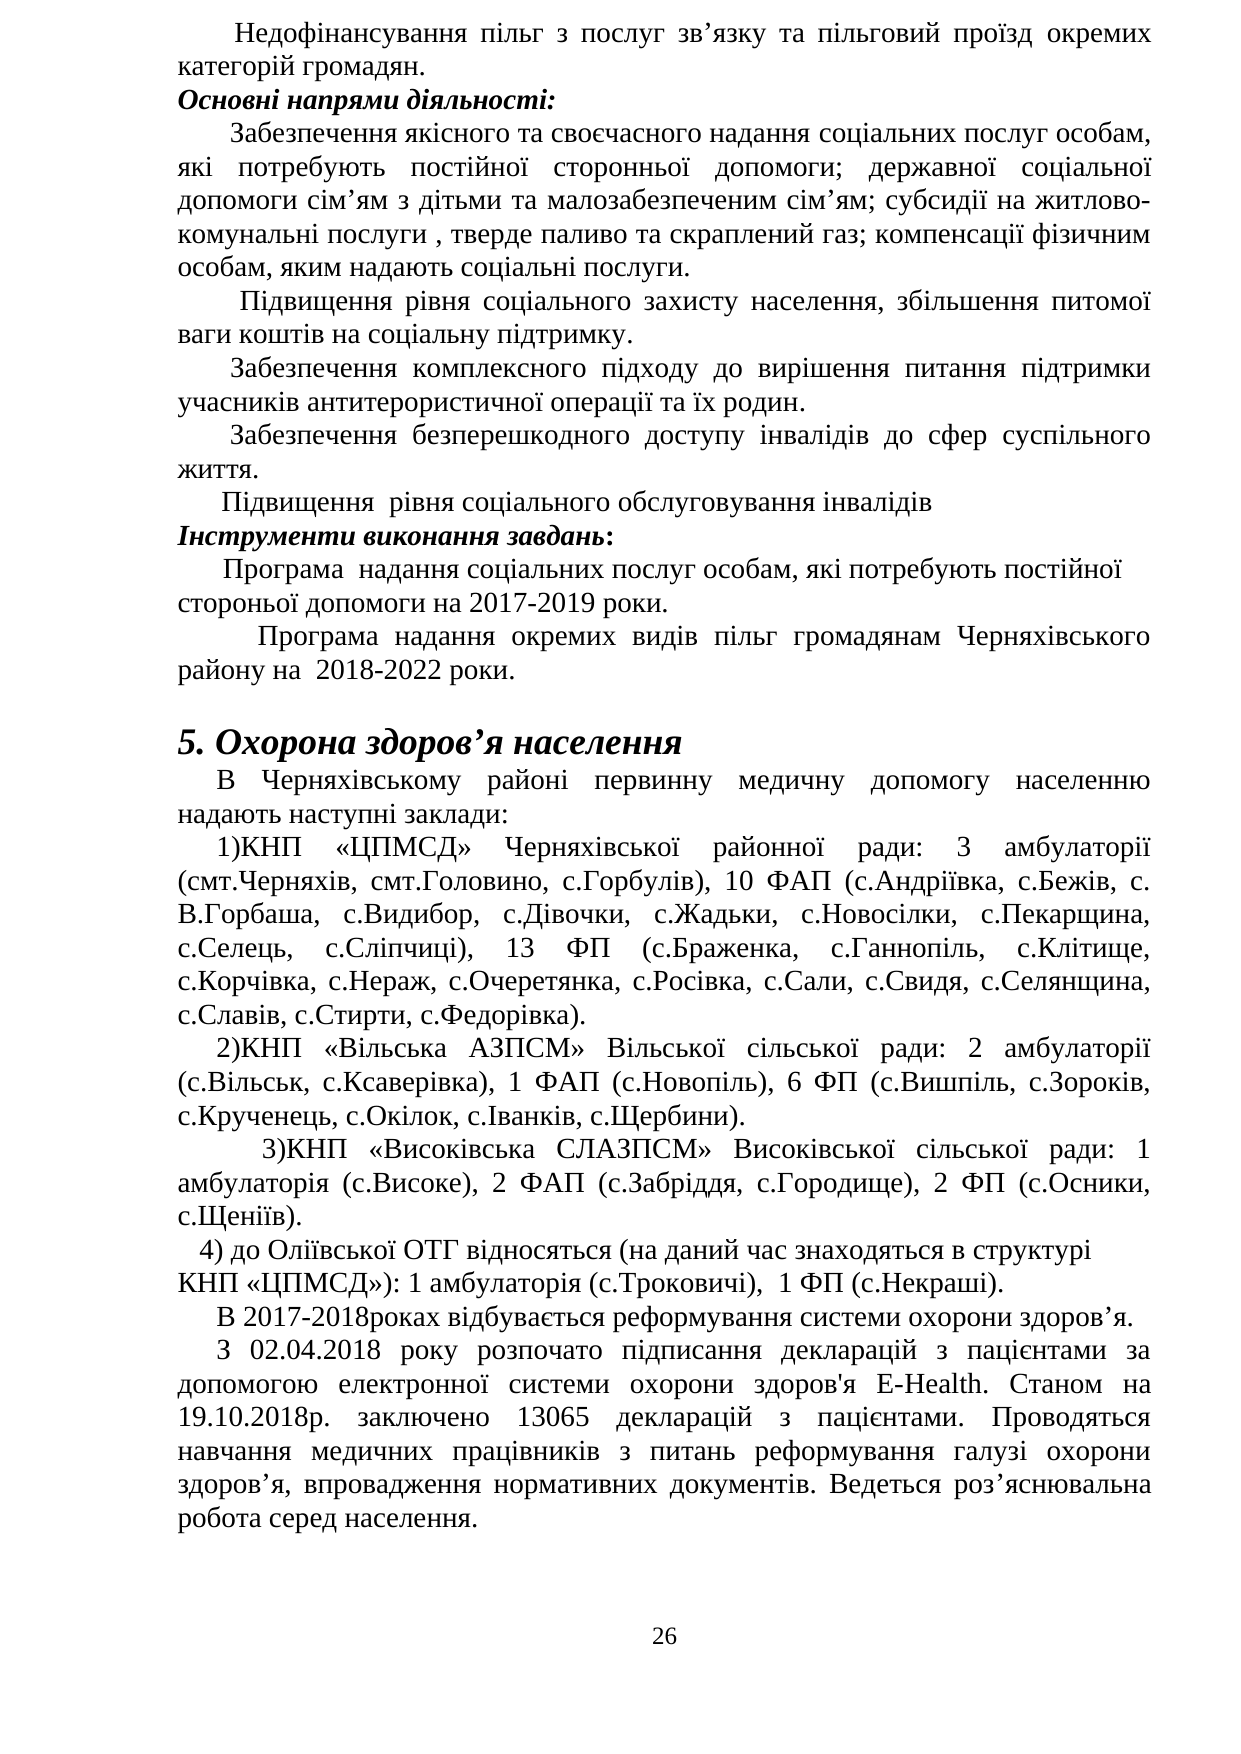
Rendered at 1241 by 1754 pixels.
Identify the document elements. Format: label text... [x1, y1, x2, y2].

text 5. Охорона здоров’я населення [177, 719, 1152, 762]
text стороньої допомоги на 2017-2019 роки. [177, 585, 1152, 618]
text 4) до Оліївської ОТГ відносяться (на даний час знаходяться в структурі КНП «ЦПМСД»): 1 амбулаторія (с.Троковичі), 1 ФП (с.Некраші). [177, 1232, 1152, 1299]
text Програма надання соціальних послуг особам, які потребують постійної [193, 551, 1152, 585]
text Програма надання окремих видів пільг громадянам Черняхівського району на 2018-2022 роки. [177, 618, 1152, 686]
text 3)КНП «Високівська СЛАЗПСМ» Високівської сільської ради: 1 амбулаторія (с.Високе), 2 ФАП (с.Забріддя, с.Городище), 2 ФП (с.Осники, с.Щеніїв). [177, 1131, 1152, 1232]
text Забезпечення якісного та своєчасного надання соціальних послуг особам, які потребують постійної сторонньої допомоги; державної соціальної допомоги сім’ям з дітьми та малозабезпеченим сім’ям; субсидії на житлово-комунальні послуги , тверде паливо та скраплений газ; компенсації фізичним особам, яким надають соціальні послуги. [177, 115, 1152, 283]
text Підвищення рівня соціального захисту населення, збільшення питомої ваги коштів на соціальну підтримку. [177, 283, 1152, 350]
text Підвищення рівня соціального обслуговування інвалідів [177, 484, 1152, 518]
text 1)КНП «ЦПМСД» Черняхівської районної ради: 3 амбулаторії (смт.Черняхів, смт.Головино, с.Горбулів), 10 ФАП (с.Андріївка, с.Бежів, с. В.Горбаша, с.Видибор, с.Дівочки, с.Жадьки, с.Новосілки, с.Пекарщина, с.Селець, с.Сліпчиці), 13 ФП (с.Браженка, с.Ганнопіль, с.Клітище, с.Корчівка, с.Нераж, с.Очеретянка, с.Росівка, с.Сали, с.Свидя, с.Селянщина, с.Славів, с.Стирти, с.Федорівка). [177, 829, 1152, 1031]
text В 2017-2018роках відбувається реформування системи охорони здоров’я. [177, 1299, 1152, 1332]
text Основні напрями діяльності: [177, 82, 1152, 115]
text 2)КНП «Вільська АЗПСМ» Вільської сільської ради: 2 амбулаторії (с.Вільськ, с.Ксаверівка), 1 ФАП (с.Новопіль), 6 ФП (с.Вишпіль, с.Зороків, с.Крученець, с.Окілок, с.Іванків, с.Щербини). [177, 1031, 1152, 1131]
text Забезпечення безперешкодного доступу інвалідів до сфер суспільного життя. [177, 417, 1152, 484]
text Інструменти виконання завдань: [177, 518, 1152, 551]
text В Черняхівському районі первинну медичну допомогу населенню надають наступні заклади: [177, 762, 1152, 829]
text З 02.04.2018 року розпочато підписання декларацій з пацієнтами за допомогою електронної системи охорони здоров'я Е-Health. Станом на 19.10.2018р. заключено 13065 декларацій з пацієнтами. Проводяться навчання медичних працівників з питань реформування галузі охорони здоров’я, впровадження нормативних документів. Ведеться роз’яснювальна робота серед населення. [177, 1332, 1152, 1534]
text Забезпечення комплексного підходу до вирішення питання підтримки учасників антитерористичної операції та їх родин. [177, 350, 1152, 417]
text Недофінансування пільг з послуг зв’язку та пільговий проїзд окремих категорій громадян. [177, 15, 1152, 82]
